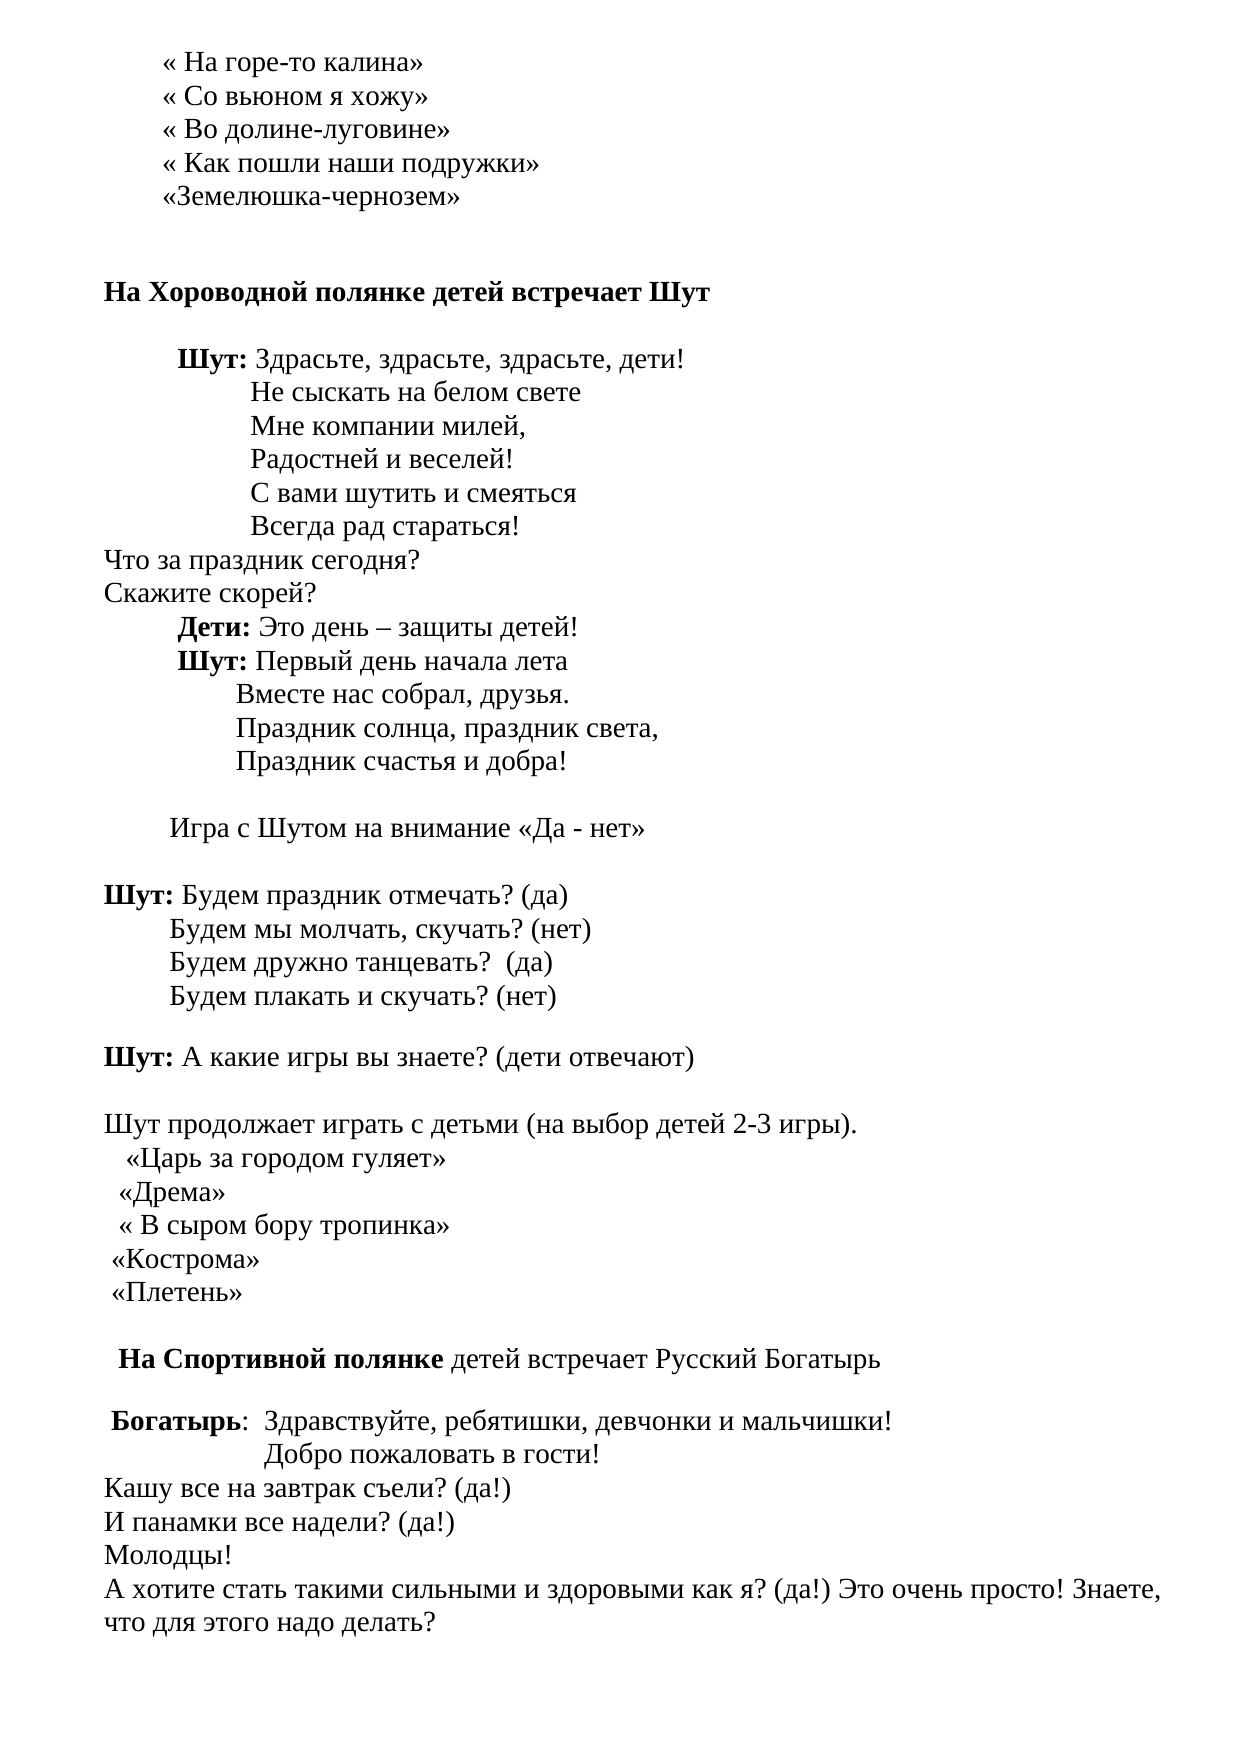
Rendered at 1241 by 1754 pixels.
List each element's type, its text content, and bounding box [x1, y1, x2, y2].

text « Со вьюном я хожу» [103, 78, 1196, 111]
text Добро пожаловать в гости! [103, 1437, 1196, 1470]
text «Земелюшка-чернозем» [103, 178, 1196, 212]
text Будем дружно танцевать? (да) [103, 944, 1196, 978]
text Будем мы молчать, скучать? (нет) [103, 911, 1196, 944]
text «Дрема» [103, 1174, 1196, 1207]
text Скажите скорей? [103, 576, 1196, 609]
text Шут: Будем праздник отмечать? (да) [103, 877, 1196, 911]
text Шут: А какие игры вы знаете? (дети отвечают) [103, 1039, 1196, 1073]
text Вместе нас собрал, друзья. [177, 676, 1196, 710]
text «Плетень» [103, 1274, 1196, 1308]
text Игра с Шутом на внимание «Да - нет» [103, 810, 1196, 844]
text «Кострома» [103, 1241, 1196, 1274]
text И панамки все надели? (да!) [103, 1504, 1196, 1537]
text Всегда рад стараться! [177, 508, 1196, 542]
text Будем плакать и скучать? (нет) [103, 978, 1196, 1012]
text « В сыром бору тропинка» [103, 1207, 1196, 1241]
text Шут: Первый день начала лета [177, 643, 1196, 676]
text На Спортивной полянке детей встречает Русский Богатырь [103, 1341, 1196, 1375]
text Мне компании милей, [177, 408, 1196, 441]
text С вами шутить и смеяться [177, 475, 1196, 508]
text « Во долине-луговине» [103, 111, 1196, 145]
text «Царь за городом гуляет» [103, 1140, 1196, 1174]
text « Как пошли наши подружки» [103, 145, 1196, 178]
text На Хороводной полянке детей встречает Шут [103, 274, 1196, 307]
text Праздник счастья и добра! [177, 743, 1196, 777]
text Праздник солнца, праздник света, [177, 710, 1196, 743]
text Молодцы! [103, 1537, 1196, 1571]
text Кашу все на завтрак съели? (да!) [103, 1470, 1196, 1504]
text Что за праздник сегодня? [103, 542, 1196, 576]
text Богатырь: Здравствуйте, ребятишки, девчонки и мальчишки! [103, 1403, 1196, 1437]
text Радостней и веселей! [177, 441, 1196, 475]
text Дети: Это день – защиты детей! [177, 609, 1196, 643]
text Шут продолжает играть с детьми (на выбор детей 2-3 игры). [103, 1107, 1196, 1140]
text А хотите стать такими сильными и здоровыми как я? (да!) Это очень просто! Знаете, что для этого надо делать? [103, 1571, 1196, 1638]
text Шут: Здрасьте, здрасьте, здрасьте, дети! [177, 341, 1196, 374]
text Не сыскать на белом свете [177, 374, 1196, 408]
text « На горе-то калина» [103, 44, 1196, 78]
